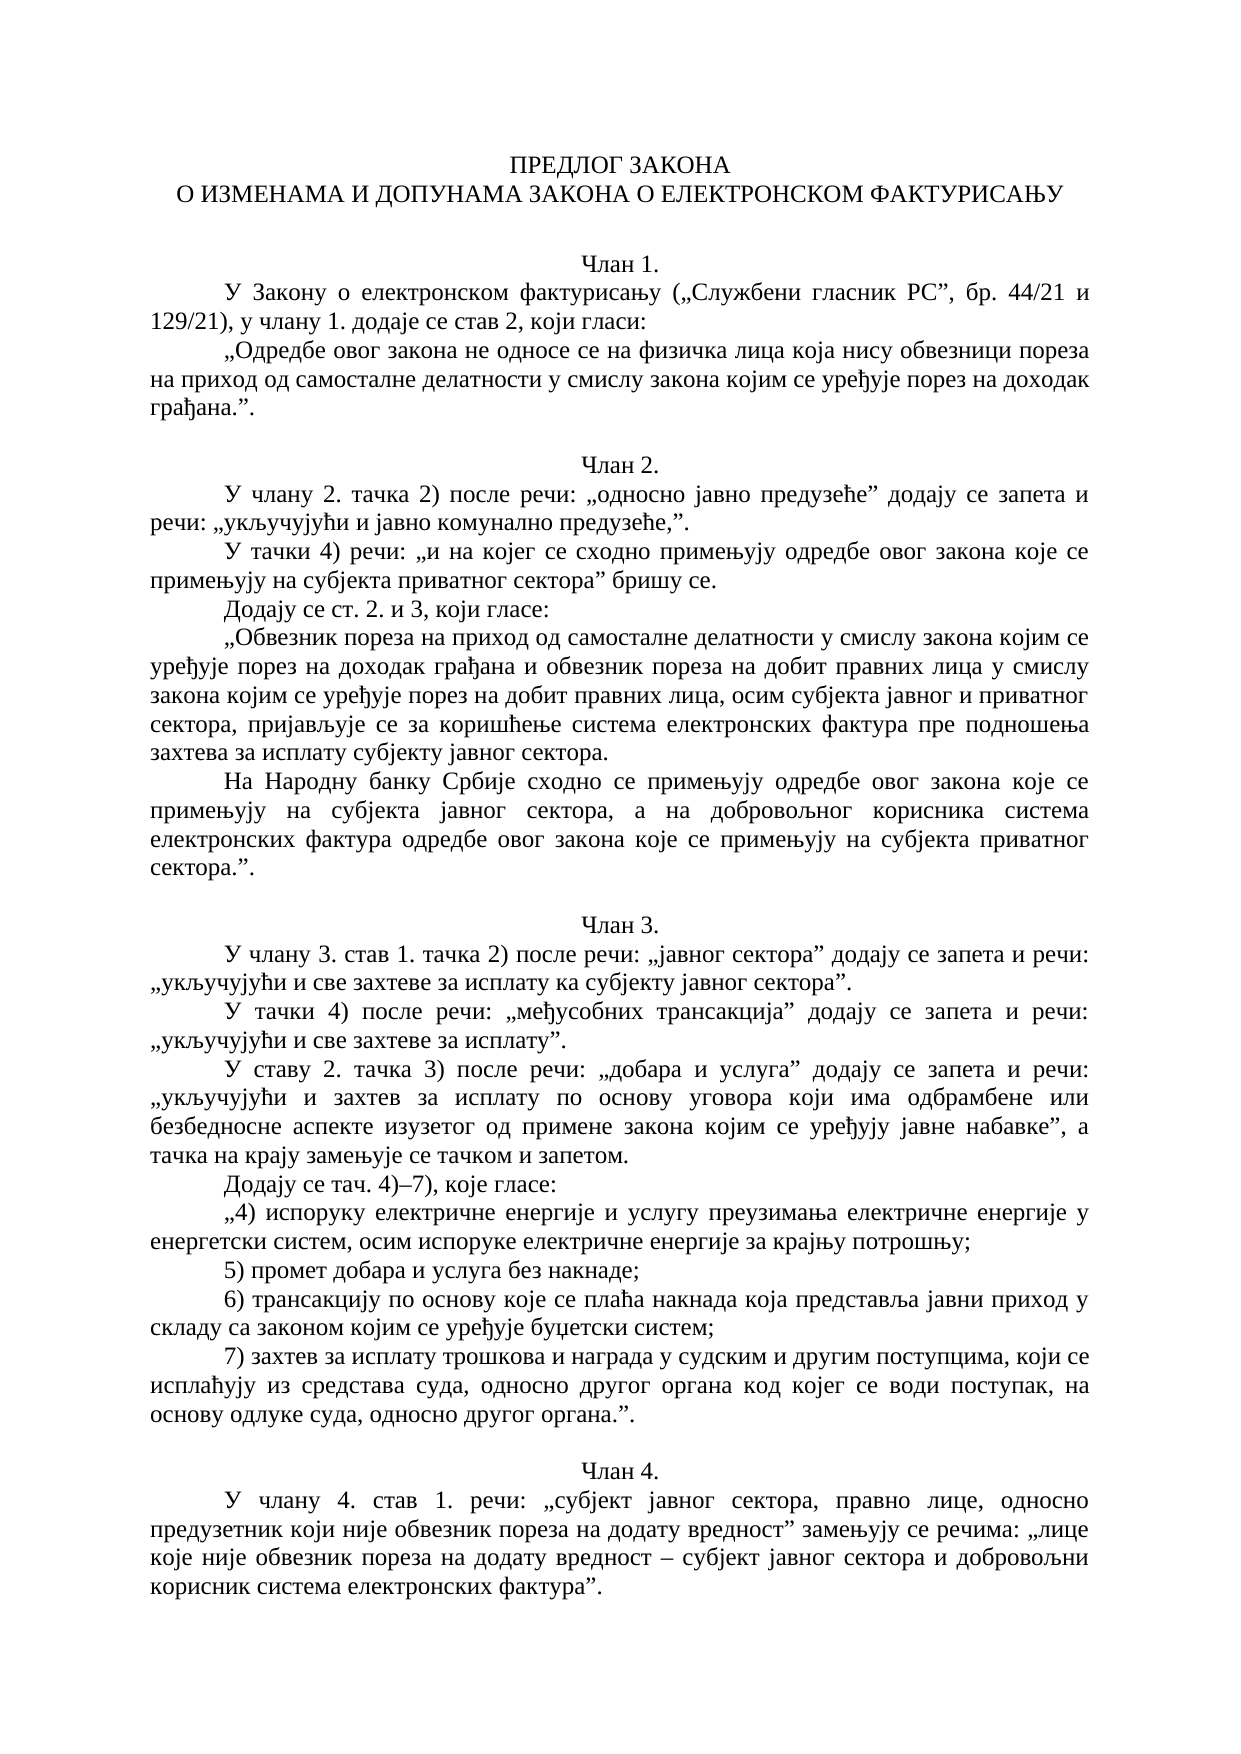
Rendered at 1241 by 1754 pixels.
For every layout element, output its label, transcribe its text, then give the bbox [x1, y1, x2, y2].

text Додају се ст. 2. и 3, који гласе: [150, 594, 1090, 622]
text У тачки 4) речи: „и на којег се сходно примењују одредбе овог закона које се примењују на субјекта приватног сектора” бришу се. [150, 536, 1090, 594]
text Члан 4. [150, 1456, 1090, 1485]
text Члан 2. [150, 450, 1090, 479]
text У члану 4. став 1. речи: „субјект јавног сектора, правно лице, односно предузетник који није обвезник пореза на додату вредност” замењују се речима: „лице које није обвезник пореза на додату вредност – субјект јавног сектора и добровољни корисник система електронских фактура”. [150, 1485, 1090, 1600]
text „4) испоруку електричне енергије и услугу преузимања електричне енергије у енергетски систем, осим испоруке електричне енергије за крајњу потрошњу; [150, 1197, 1090, 1255]
text У тачки 4) после речи: „међусобних трансакција” додају се запета и речи: „укључујући и све захтеве за исплату”. [150, 996, 1090, 1054]
text ПРЕДЛОГ ЗАКОНА [150, 150, 1090, 179]
text У члану 2. тачка 2) после речи: „односно јавно предузеће” додају се запета и речи: „укључујући и јавно комунално предузеће,”. [150, 479, 1090, 536]
text 6) трансакцију по основу које се плаћа накнада која представља јавни приход у складу са законом којим се уређује буџетски систем; [150, 1284, 1090, 1341]
text 5) промет добара и услуга без накнаде; [150, 1255, 1090, 1284]
text „Одредбе овог закона не односе се на физичка лица која нису обвезници пореза на приход од самосталне делатности у смислу закона којим се уређује порез на доходак грађана.”. [150, 335, 1090, 421]
text Члан 3. [150, 910, 1090, 939]
text У Закону о електронском фактурисању („Службени гласник РС”, бр. 44/21 и 129/21), у члану 1. додаје се став 2, који гласи: [150, 277, 1090, 335]
text О ИЗМЕНАМА И ДОПУНАМА ЗАКОНА О ЕЛЕКТРОНСКОМ ФАКТУРИСАЊУ [150, 179, 1090, 207]
text Додају се тач. 4)–7), које гласе: [150, 1169, 1090, 1197]
text „Обвезник пореза на приход од самосталне делатности у смислу закона којим се уређује порез на доходак грађана и обвезник пореза на добит правних лица у смислу закона којим се уређује порез на добит правних лица, осим субјекта јавног и приватног сектора, пријављује се за коришћење система електронских фактура пре подношења захтева за исплату субјекту јавног сектора. [150, 622, 1090, 766]
text Члан 1. [150, 249, 1090, 277]
text У ставу 2. тачка 3) после речи: „добара и услуга” додају се запета и речи: „укључујући и захтев за исплату по основу уговора који има одбрамбене или безбедносне аспекте изузетог од примене закона којим се уређују јавне набавке”, а тачка на крају замењује се тачком и запетом. [150, 1054, 1090, 1169]
text 7) захтев за исплату трошкова и награда у судским и другим поступцима, који се исплаћују из средстава суда, односно другог органа код којег се води поступак, на основу одлуке суда, односно другог органа.”. [150, 1341, 1090, 1427]
text У члану 3. став 1. тачка 2) после речи: „јавног сектора” додају се запета и речи: „укључујући и све захтеве за исплату ка субјекту јавног сектора”. [150, 939, 1090, 996]
text На Народну банку Србије сходно се примењују одредбе овог закона које се примењују на субјекта јавног сектора, а на добровољног корисника система електронских фактура одредбе овог закона које се примењују на субјекта приватног сектора.”. [150, 766, 1090, 881]
